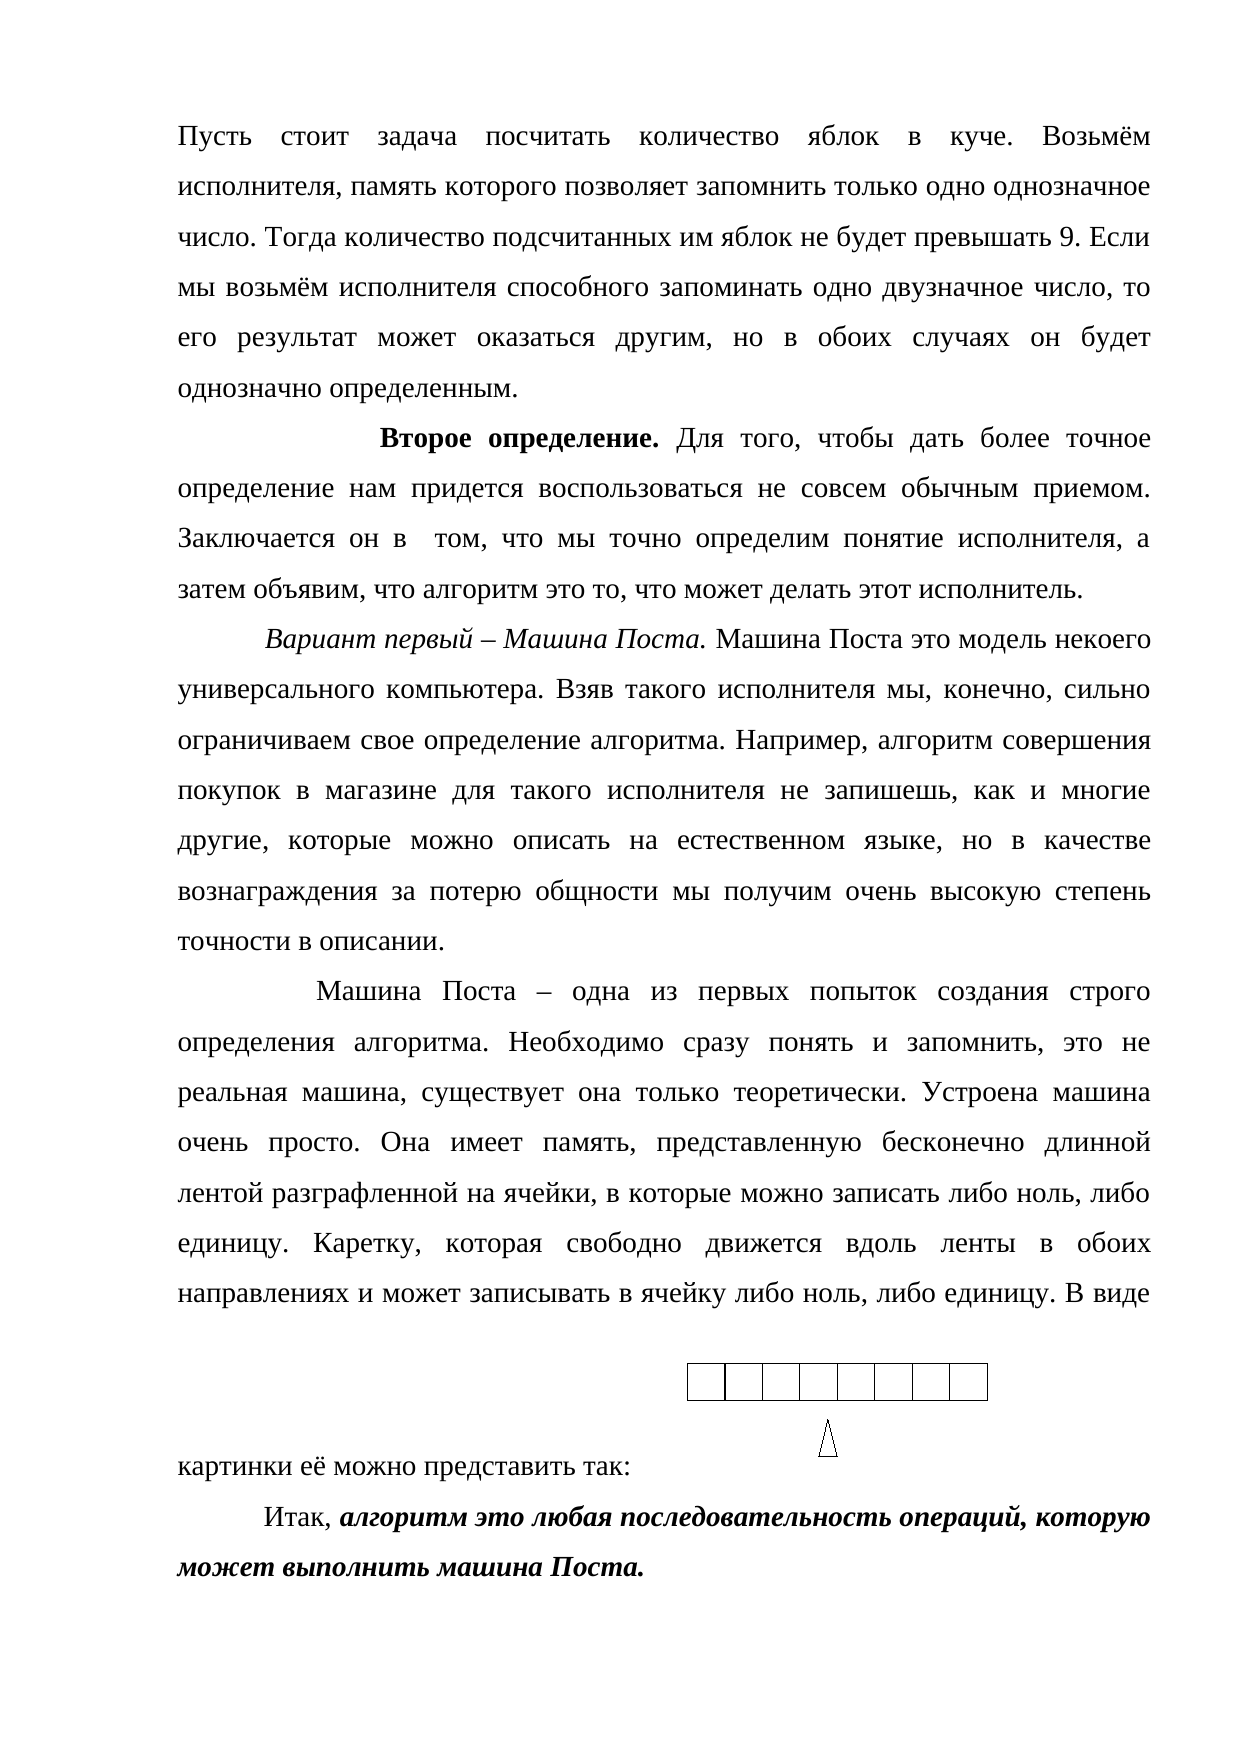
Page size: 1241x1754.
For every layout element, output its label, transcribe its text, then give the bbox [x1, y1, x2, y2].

text Второе определение. Для того, чтобы дать более точное определение нам придется воспользоваться не совсем обычным приемом. Заключается он в том, что мы точно определим понятие исполнителя, а затем объявим, что алгоритм это то, что может делать этот исполнитель. [177, 420, 1152, 604]
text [177, 118, 1152, 403]
text Машина Поста – одна из первых попыток создания строго определения алгоритма. Необходимо сразу понять и запомнить, это не реальная машина, существует она только теоретически. Устроена машина очень просто. Она имеет память, представленную бесконечно длинной лентой разграфленной на ячейки, в которые можно записать либо ноль, либо единицу. Каретку, которая свободно движется вдоль ленты в обоих направлениях и может записывать в ячейку либо ноль, либо единицу. В виде картинки её можно представить так: [177, 973, 1152, 1482]
text Вариант первый – Машина Поста. Машина Поста это модель некоего универсального компьютера. Взяв такого исполнителя мы, конечно, сильно ограничиваем свое определение алгоритма. Например, алгоритм совершения покупок в магазине для такого исполнителя не запишешь, как и многие другие, которые можно описать на естественном языке, но в качестве вознаграждения за потерю общности мы получим очень высокую степень точности в описании. [177, 621, 1152, 957]
text Итак, алгоритм это любая последовательность операций, которую может выполнить машина Поста. [177, 1499, 1152, 1583]
